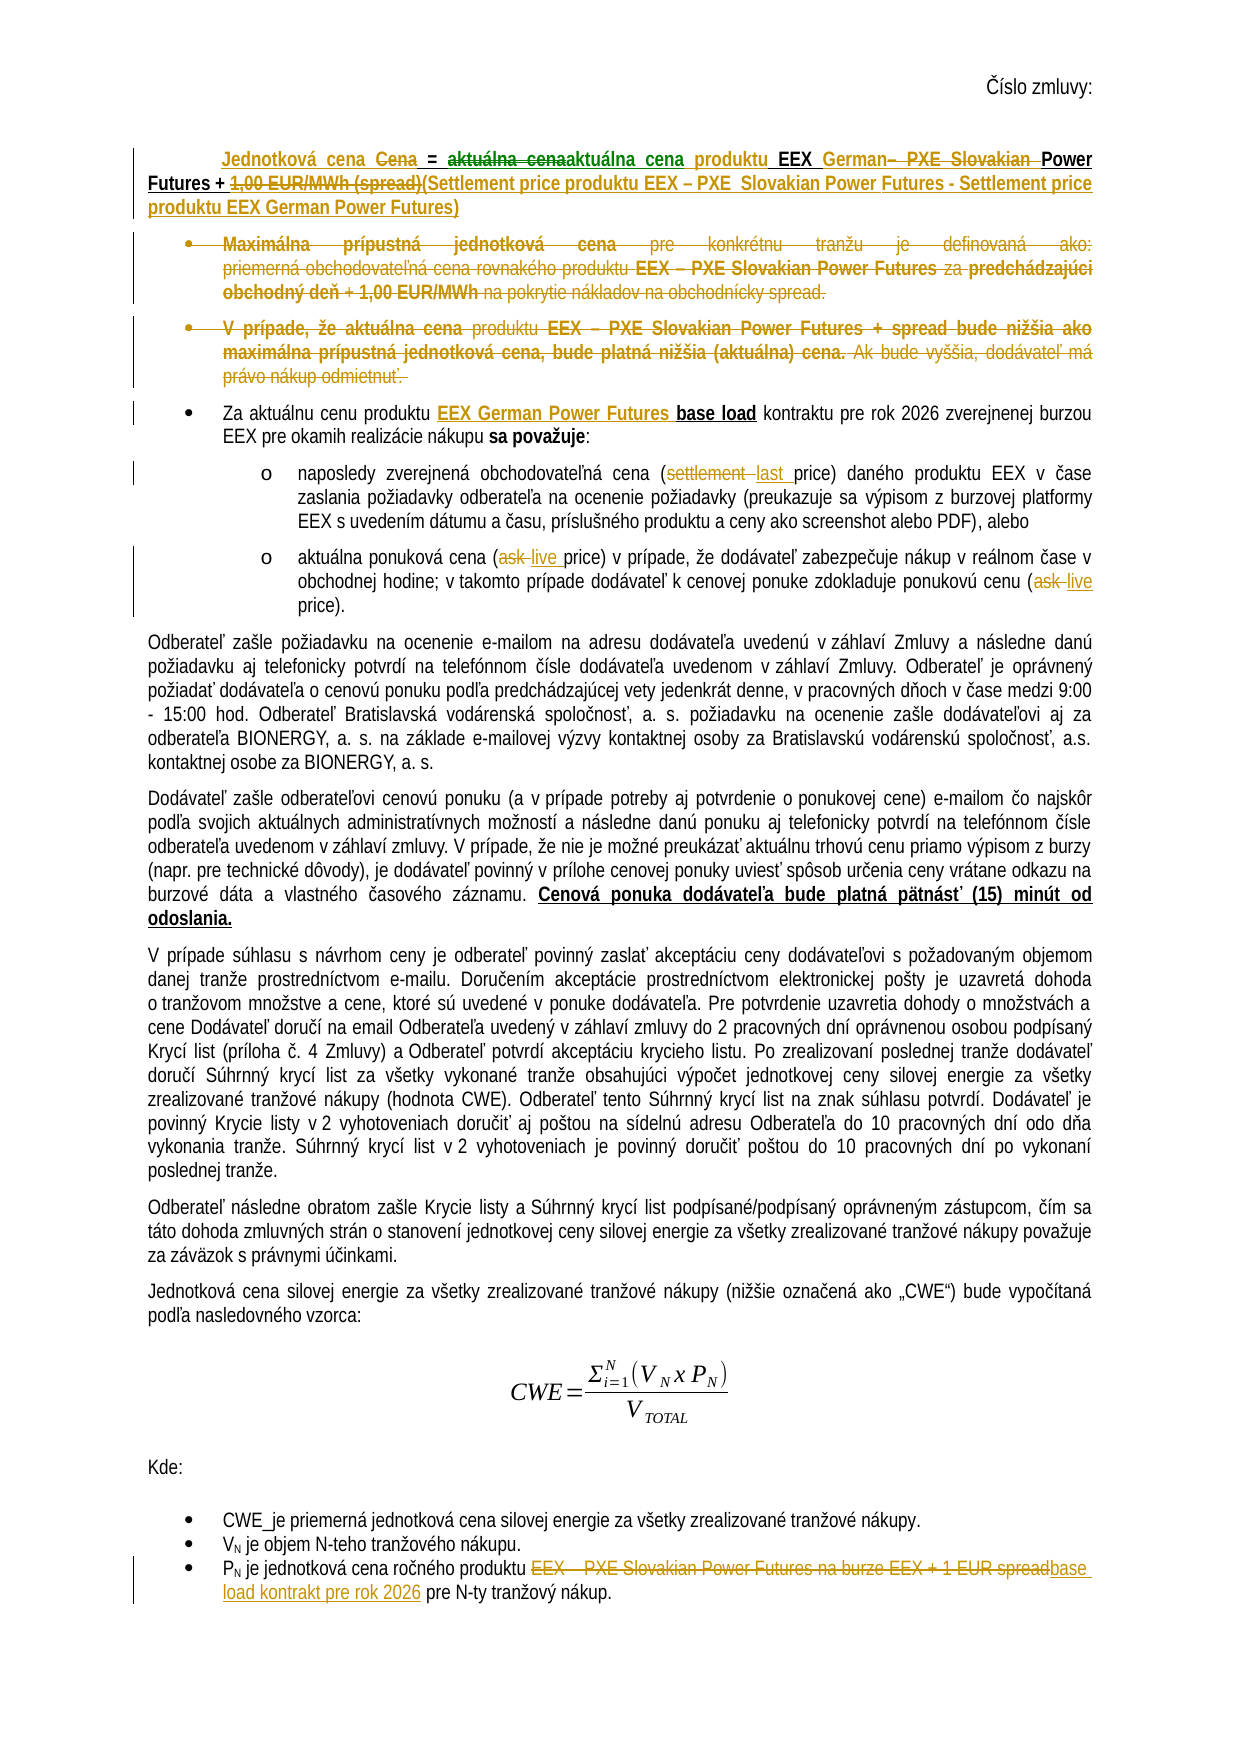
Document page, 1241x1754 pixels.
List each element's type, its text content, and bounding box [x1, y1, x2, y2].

list CWE_je priemerná jednotková cena silovej energie za všetky zrealizované tranžové nákupy. [185, 1508, 1093, 1532]
text Jednotková cena silovej energie za všetky zrealizované tranžové nákupy (nižšie označená ako „CWE“) bude vypočítaná podľa nasledovného vzorca: [148, 1279, 1093, 1327]
text Odberateľ zašle požiadavku na ocenenie e-mailom na adresu dodávateľa uvedenú v záhlaví Zmluvy a následne danú požiadavku aj telefonicky potvrdí na telefónnom čísle dodávateľa uvedenom v záhlaví Zmluvy. Odberateľ je oprávnený požiadať dodávateľa o cenovú ponuku podľa predchádzajúcej vety jedenkrát denne, v pracovných dňoch v čase medzi 9:00 - 15:00 hod. Odberateľ Bratislavská vodárenská spoločnosť, a. s. požiadavku na ocenenie zašle dodávateľovi aj za odberateľa BIONERGY, a. s. na základe e-mailovej výzvy kontaktnej osoby za Bratislavskú vodárenskú spoločnosť, a.s. kontaktnej osobe za BIONERGY, a. s. [148, 630, 1093, 774]
text = EEX Power Futures + [148, 193, 1093, 219]
list Za aktuálnu cenu produktu base load kontraktu pre rok 2026 zverejnenej burzou EEX pre okamih realizácie nákupu sa považuje: [185, 401, 1093, 449]
text V prípade súhlasu s návrhom ceny je odberateľ povinný zaslať akceptáciu ceny dodávateľovi s požadovaným objemom danej tranže prostredníctvom e-mailu. Doručením akceptácie prostredníctvom elektronickej pošty je uzavretá dohoda o tranžovom množstve a cene, ktoré sú uvedené v ponuke dodávateľa. Pre potvrdenie uzavretia dohody o množstvách a cene Dodávateľ doručí na email Odberateľa uvedený v záhlaví zmluvy do 2 pracovných dní oprávnenou osobou podpísaný Krycí list (príloha č. 4 Zmluvy) a Odberateľ potvrdí akceptáciu krycieho listu. Po zrealizovaní poslednej tranže dodávateľ doručí Súhrnný krycí list za všetky vykonané tranže obsahujúci výpočet jednotkovej ceny silovej energie za všetky zrealizované tranžové nákupy (hodnota CWE). Odberateľ tento Súhrnný krycí list na znak súhlasu potvrdí. Dodávateľ je povinný Krycie listy v 2 vyhotoveniach doručiť aj poštou na sídelnú adresu Odberateľa do 10 pracovných dní odo dňa vykonania tranže. Súhrnný krycí list v 2 vyhotoveniach je povinný doručiť poštou do 10 pracovných dní po vykonaní poslednej tranže. [148, 943, 1093, 1182]
text Odberateľ následne obratom zašle Krycie listy a Súhrnný krycí list podpísané/podpísaný oprávneným zástupcom, čím sa táto dohoda zmluvných strán o stanovení jednotkovej ceny silovej energie za všetky zrealizované tranžové nákupy považuje za záväzok s právnymi účinkami. [148, 1195, 1093, 1267]
list naposledy zverejnená obchodovateľná cena (price) daného produktu EEX v čase zaslania požiadavky odberateľa na ocenenie požiadavky (preukazuje sa výpisom z burzovej platformy EEX s uvedením dátumu a času, príslušného produktu a ceny ako screenshot alebo PDF), alebo [260, 461, 1093, 533]
text Dodávateľ zašle odberateľovi cenovú ponuku (a v prípade potreby aj potvrdenie o ponukovej cene) e-mailom čo najskôr podľa svojich aktuálnych administratívnych možností a následne danú ponuku aj telefonicky potvrdí na telefónnom čísle odberateľa uvedenom v záhlaví zmluvy. V prípade, že nie je možné preukázať aktuálnu trhovú cenu priamo výpisom z burzy (napr. pre technické dôvody), je dodávateľ povinný v prílohe cenovej ponuky uviesť spôsob určenia ceny vrátane odkazu na burzové dáta a vlastného časového záznamu. Cenová ponuka dodávateľa bude platná pätnásť (15) minút od odoslania. [148, 786, 1093, 930]
text Kde: [148, 1455, 1093, 1479]
text = EEX Power Futures + [148, 148, 1093, 192]
list PN​ je jednotková cena ročného produktu pre N-ty tranžový nákup. [185, 1556, 1093, 1604]
list VN je objem N-teho tranžového nákupu. [185, 1532, 1093, 1556]
list aktuálna ponuková cena (price) v prípade, že dodávateľ zabezpečuje nákup v reálnom čase v obchodnej hodine; v takomto prípade dodávateľ k cenovej ponuke zdokladuje ponukovú cenu (price). [260, 546, 1093, 617]
